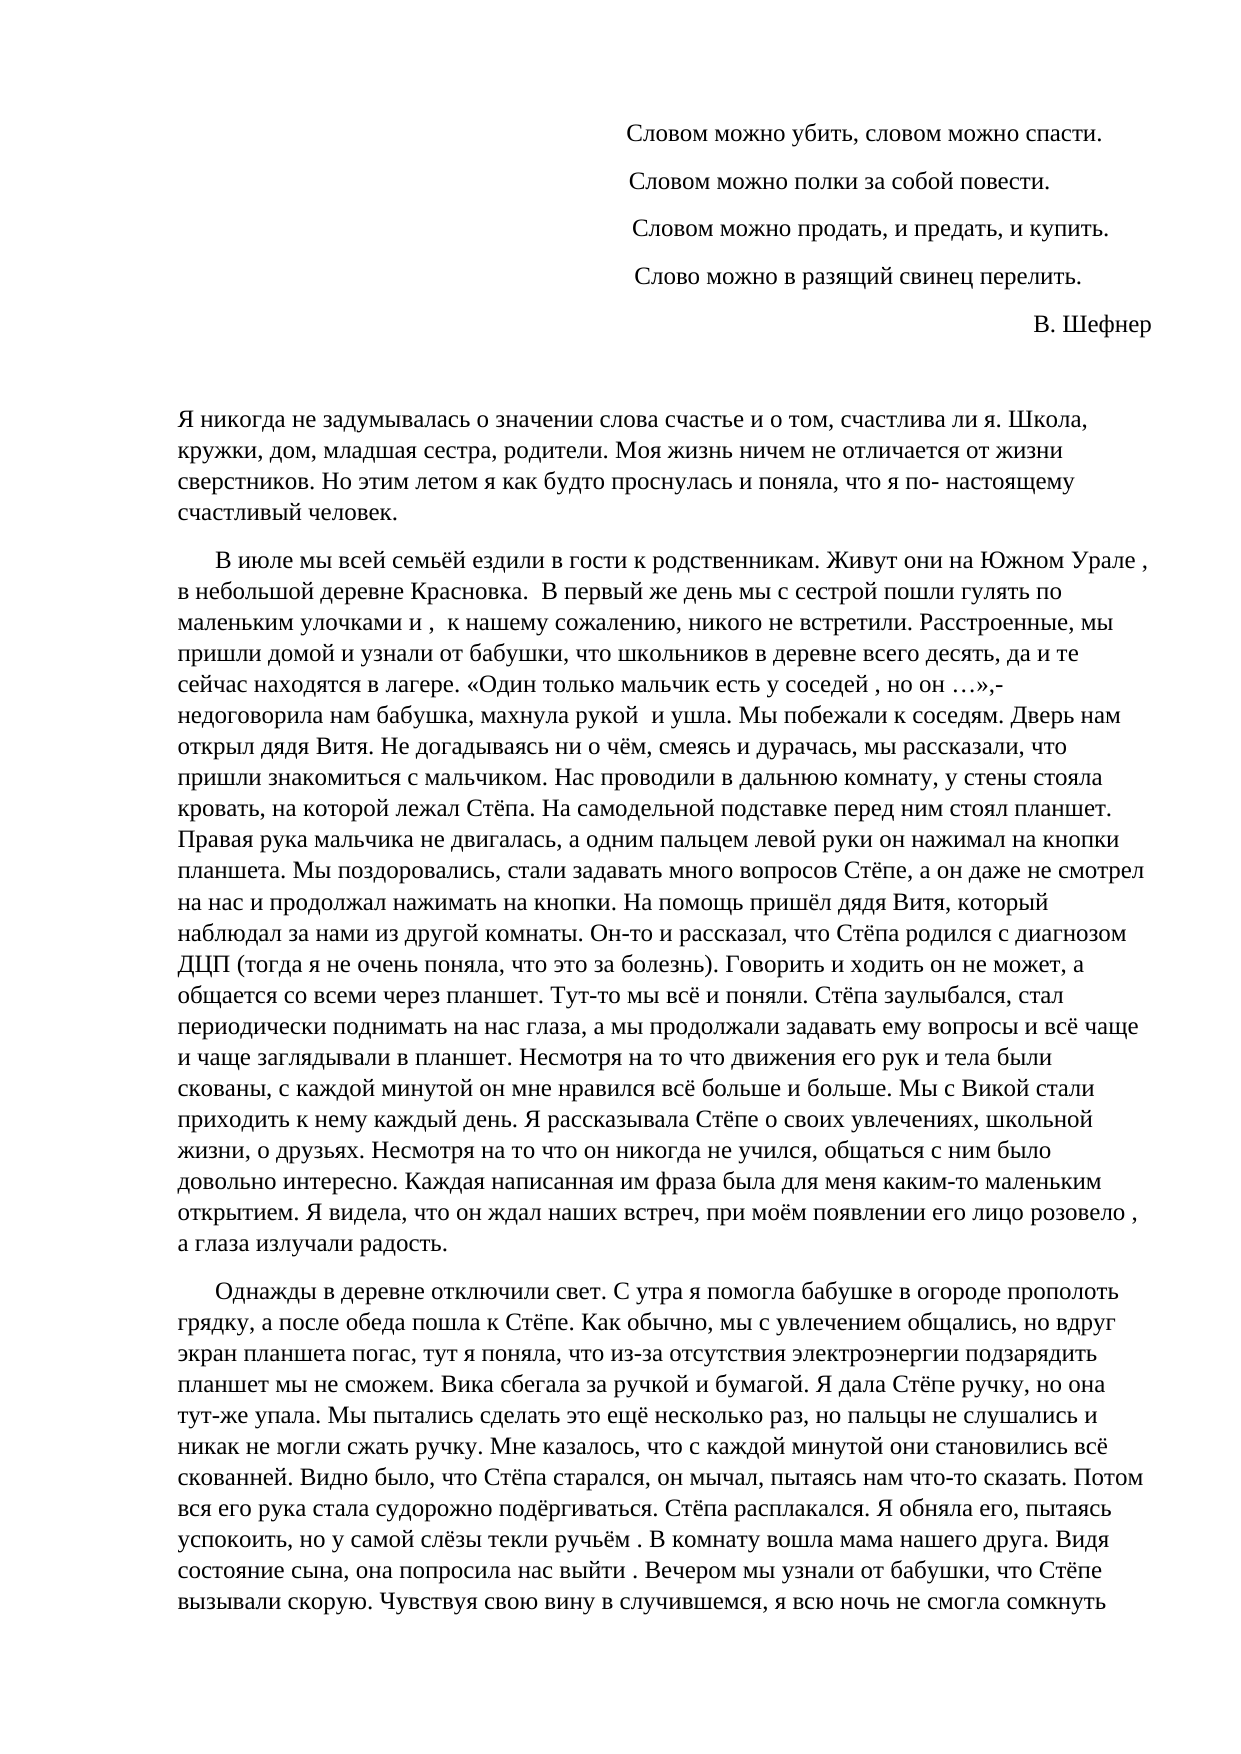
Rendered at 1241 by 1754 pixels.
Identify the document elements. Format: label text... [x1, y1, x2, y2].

text В июле мы всей семьёй ездили в гости к родственникам. Живут они на Южном Урале , в небольшой деревне Красновка. В первый же день мы с сестрой пошли гулять по маленьким улочками и , к нашему сожалению, никого не встретили. Расстроенные, мы пришли домой и узнали от бабушки, что школьников в деревне всего десять, да и те сейчас находятся в лагере. «Один только мальчик есть у соседей , но он …»,- недоговорила нам бабушка, махнула рукой и ушла. Мы побежали к соседям. Дверь нам открыл дядя Витя. Не догадываясь ни о чём, смеясь и дурачась, мы рассказали, что пришли знакомиться с мальчиком. Нас проводили в дальнюю комнату, у стены стояла кровать, на которой лежал Стёпа. На самодельной подставке перед ним стоял планшет. Правая рука мальчика не двигалась, а одним пальцем левой руки он нажимал на кнопки планшета. Мы поздоровались, стали задавать много вопросов Стёпе, а он даже не смотрел на нас и продолжал нажимать на кнопки. На помощь пришёл дядя Витя, который наблюдал за нами из другой комнаты. Он-то и рассказал, что Стёпа родился с диагнозом ДЦП (тогда я не очень поняла, что это за болезнь). Говорить и ходить он не может, а общается со всеми через планшет. Тут-то мы всё и поняли. Стёпа заулыбался, стал периодически поднимать на нас глаза, а мы продолжали задавать ему вопросы и всё чаще и чаще заглядывали в планшет. Несмотря на то что движения его рук и тела были скованы, с каждой минутой он мне нравился всё больше и больше. Мы с Викой стали приходить к нему каждый день. Я рассказывала Стёпе о своих увлечениях, школьной жизни, о друзьях. Несмотря на то что он никогда не учился, общаться с ним было довольно интересно. Каждая написанная им фраза была для меня каким-то маленьким открытием. Я видела, что он ждал наших встреч, при моём появлении его лицо розовело , а глаза излучали радость. [177, 545, 1152, 1257]
text Слово можно в разящий свинец перелить. [177, 261, 1152, 290]
text Словом можно продать, и предать, и купить. [177, 213, 1152, 242]
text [177, 1276, 1152, 1615]
text Словом можно полки за собой повести. [177, 166, 1152, 194]
text В. Шефнер [177, 309, 1152, 338]
text Словом можно убить, словом можно спасти. [177, 118, 1152, 147]
text Я никогда не задумывалась о значении слова счастье и о том, счастлива ли я. Школа, кружки, дом, младшая сестра, родители. Моя жизнь ничем не отличается от жизни сверстников. Но этим летом я как будто проснулась и поняла, что я по- настоящему счастливый человек. [177, 404, 1152, 526]
